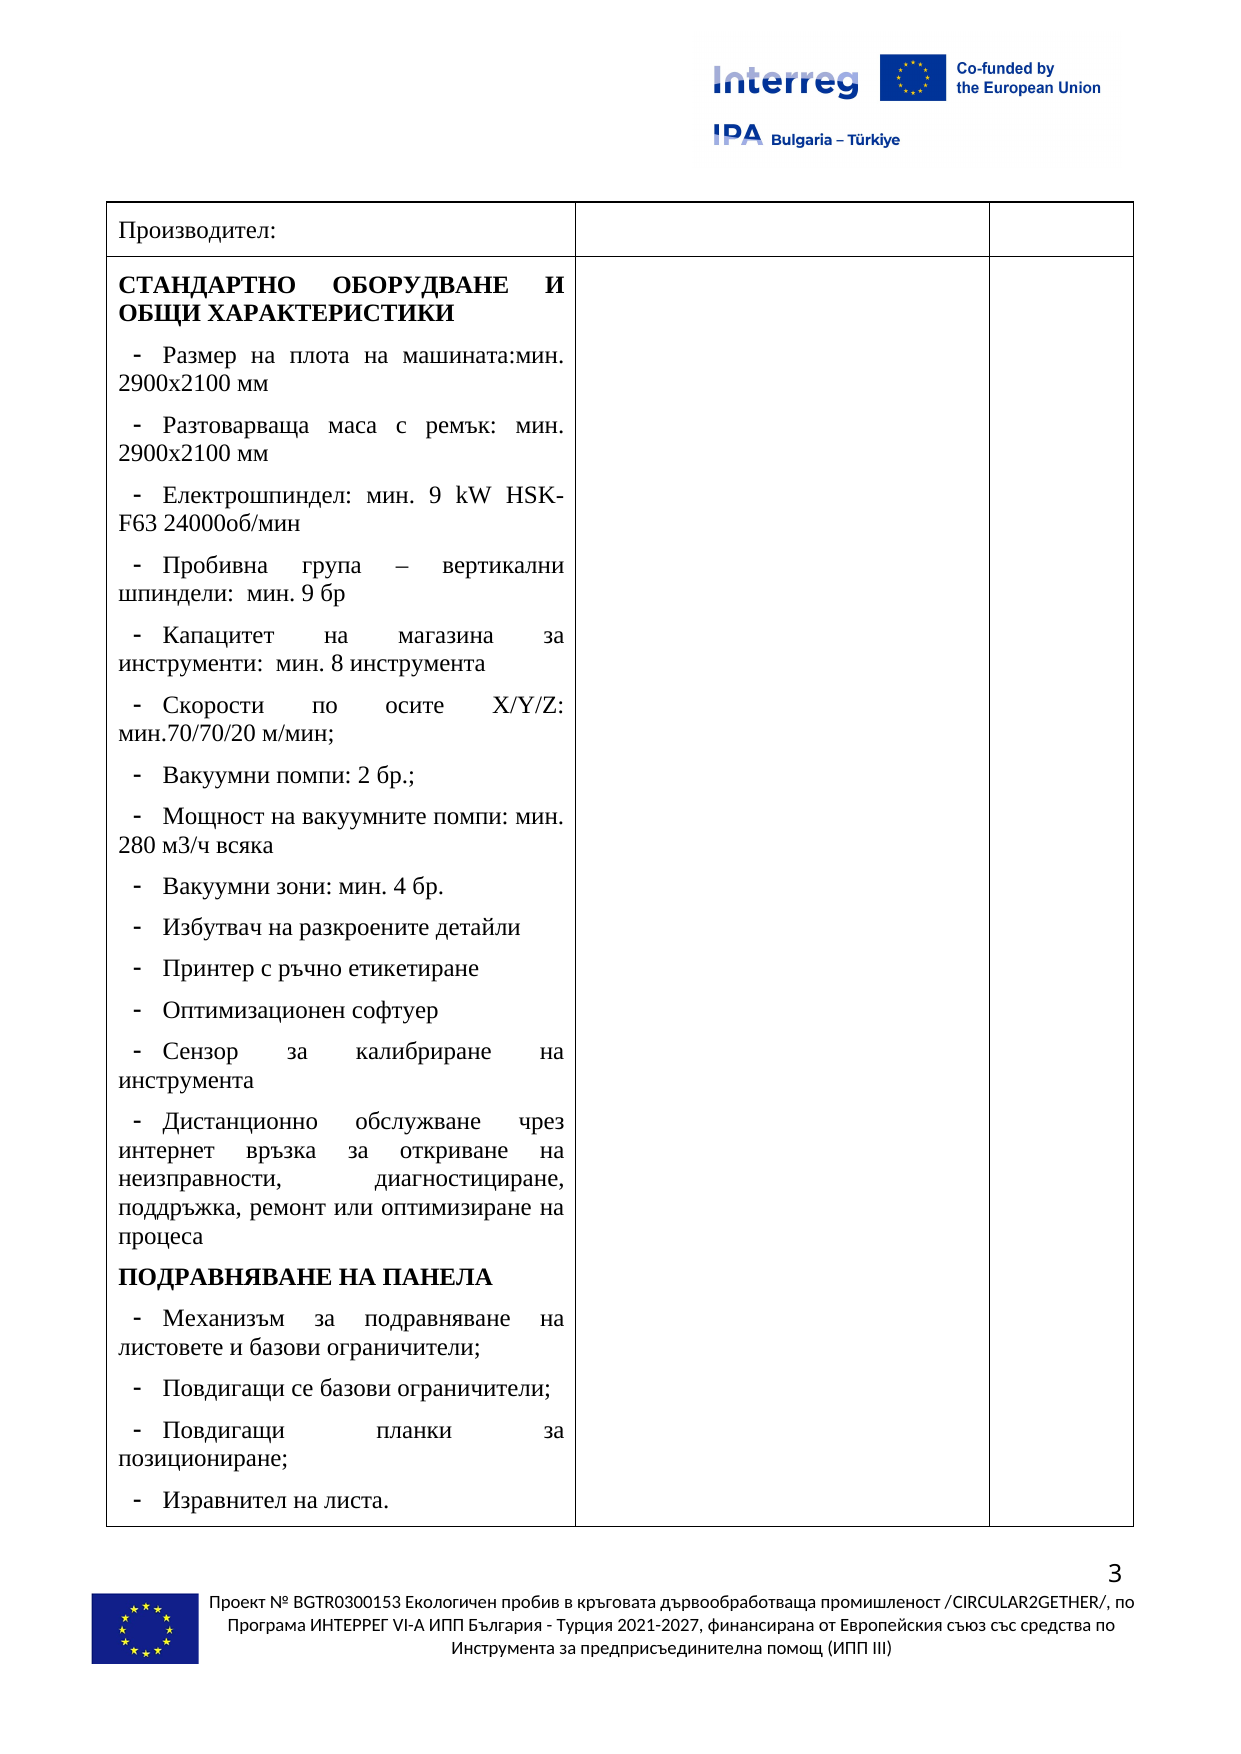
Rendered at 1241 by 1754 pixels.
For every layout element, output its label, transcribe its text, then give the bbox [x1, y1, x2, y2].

table_cell Марка: Модел: Производител: [107, 203, 575, 256]
table_cell [990, 257, 1133, 1526]
table_cell [990, 203, 1133, 256]
picture [89, 1591, 199, 1663]
picture [692, 31, 1123, 168]
table_cell [576, 257, 989, 1526]
table_cell [576, 203, 989, 256]
